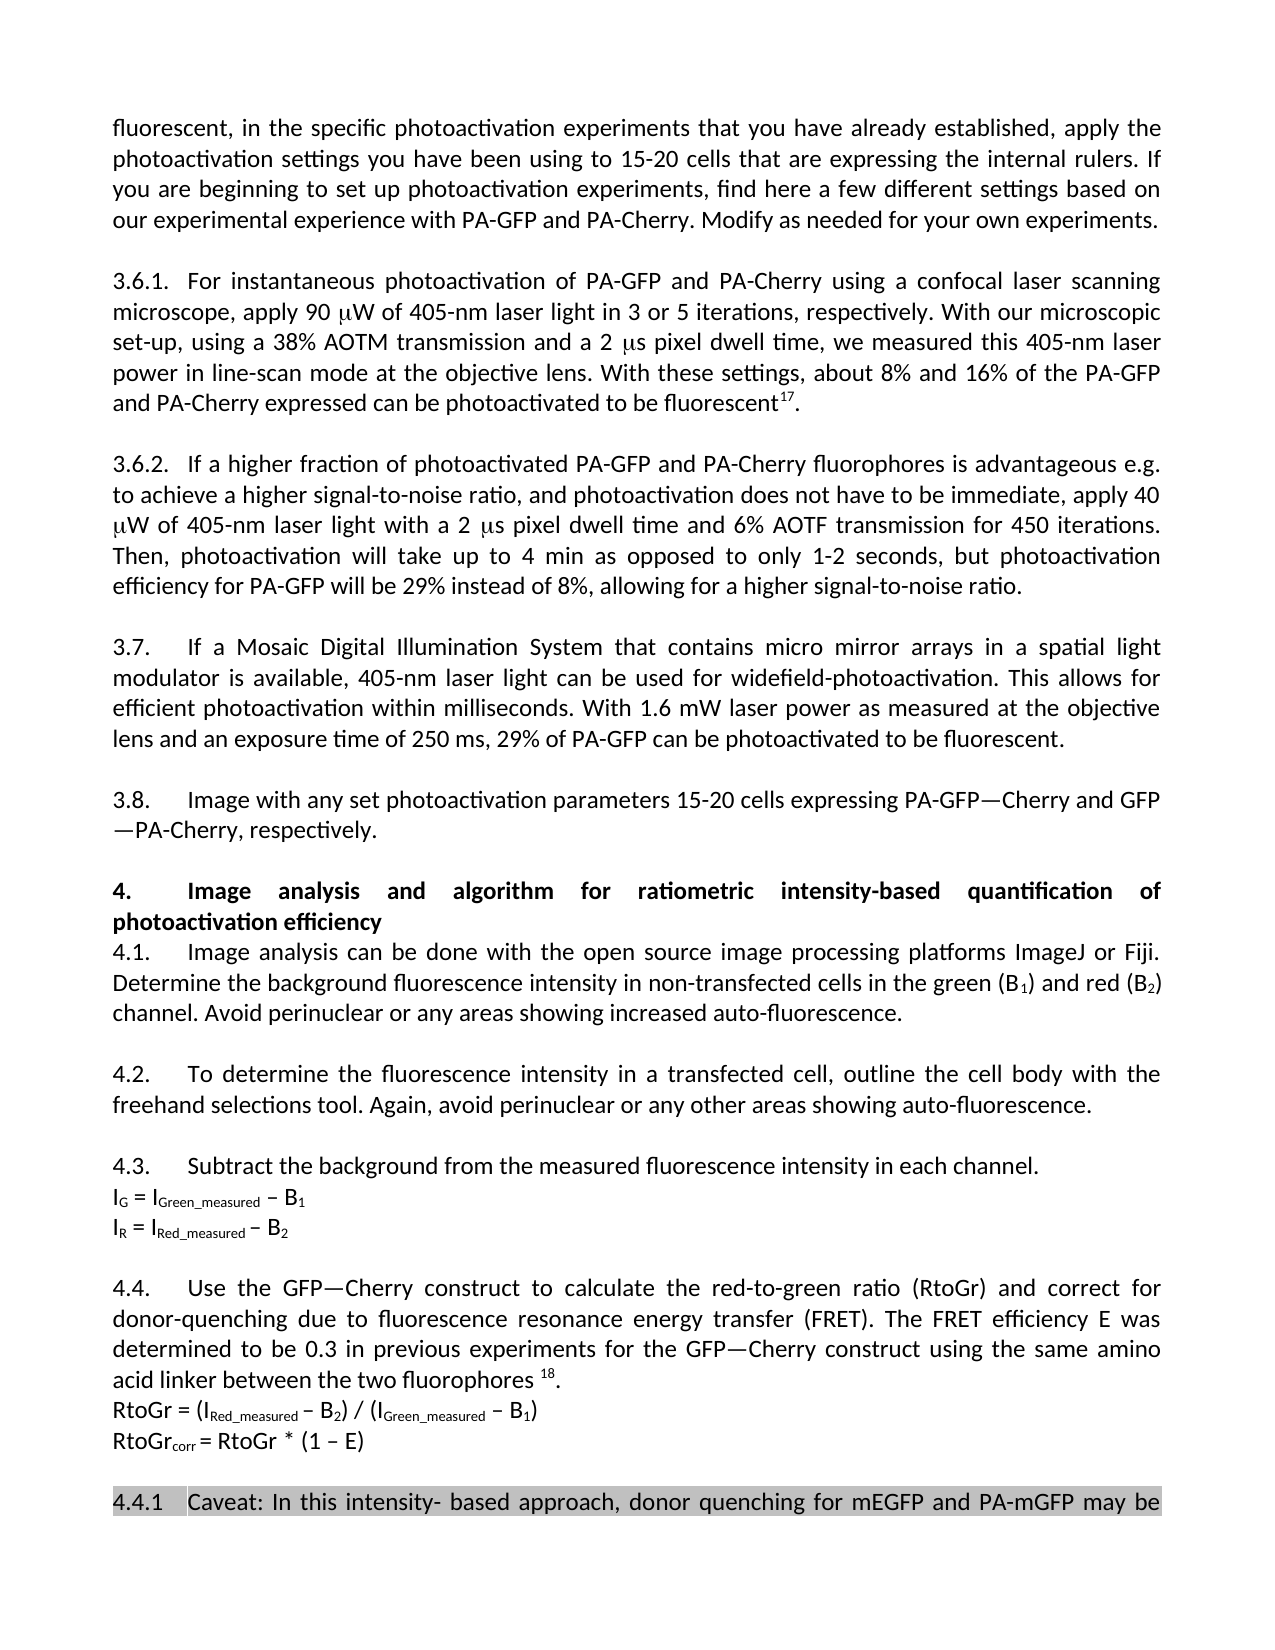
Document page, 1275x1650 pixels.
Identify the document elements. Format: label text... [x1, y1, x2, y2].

text 4. Image analysis and algorithm for ratiometric intensity-based quantification of photoactivation efficiency [112, 876, 1162, 937]
text 4.1. Image analysis can be done with the open source image processing platforms ImageJ or Fiji. Determine the background fluorescence intensity in non-transfected cells in the green (B1) and red (B2) channel. Avoid perinuclear or any areas showing increased auto-fluorescence. [112, 937, 1162, 1028]
text 4.2. To determine the fluorescence intensity in a transfected cell, outline the cell body with the freehand selections tool. Again, avoid perinuclear or any other areas showing auto-fluorescence. [112, 1059, 1162, 1120]
text RtoGrcorr = RtoGr * (1 – E) [112, 1425, 1162, 1455]
text 4.3. Subtract the background from the measured fluorescence intensity in each channel. [112, 1150, 1162, 1181]
text 3.6.2. If a higher fraction of photoactivated PA-GFP and PA-Cherry fluorophores is advantageous e.g. to achieve a higher signal-to-noise ratio, and photoactivation does not have to be immediate, apply 40 W of 405-nm laser light with a 2 s pixel dwell time and 6% AOTF transmission for 450 iterations. Then, photoactivation will take up to 4 min as opposed to only 1-2 seconds, but photoactivation efficiency for PA-GFP will be 29% instead of 8%, allowing for a higher signal-to-noise ratio. [112, 448, 1162, 601]
text RtoGr = (IRed_measured – B2) / (IGreen_measured – B1) [112, 1394, 1162, 1425]
text IR = IRed_measured – B2 [112, 1211, 1162, 1242]
text 3.6.1. For instantaneous photoactivation of PA-GFP and PA-Cherry using a confocal laser scanning microscope, apply 90 W of 405-nm laser light in 3 or 5 iterations, respectively. With our microscopic set-up, using a 38% AOTM transmission and a 2 s pixel dwell time, we measured this 405-nm laser power in line-scan mode at the objective lens. With these settings, about 8% and 16% of the PA-GFP and PA-Cherry expressed can be photoactivated to be fluorescent17. [112, 265, 1162, 418]
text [112, 112, 1162, 234]
text IG = IGreen_measured – B1 [112, 1181, 1162, 1211]
text 3.7. If a Mosaic Digital Illumination System that contains micro mirror arrays in a spatial light modulator is available, 405-nm laser light can be used for widefield-photoactivation. This allows for efficient photoactivation within milliseconds. With 1.6 mW laser power as measured at the objective lens and an exposure time of 250 ms, 29% of PA-GFP can be photoactivated to be fluorescent. [112, 631, 1162, 753]
text 3.8. Image with any set photoactivation parameters 15-20 cells expressing PA-GFP—Cherry and GFP—PA-Cherry, respectively. [112, 784, 1162, 845]
text 4.4. Use the GFP—Cherry construct to calculate the red-to-green ratio (RtoGr) and correct for donor-quenching due to fluorescence resonance energy transfer (FRET). The FRET efficiency E was determined to be 0.3 in previous experiments for the GFP—Cherry construct using the same amino acid linker between the two fluorophores 18. [112, 1272, 1162, 1394]
